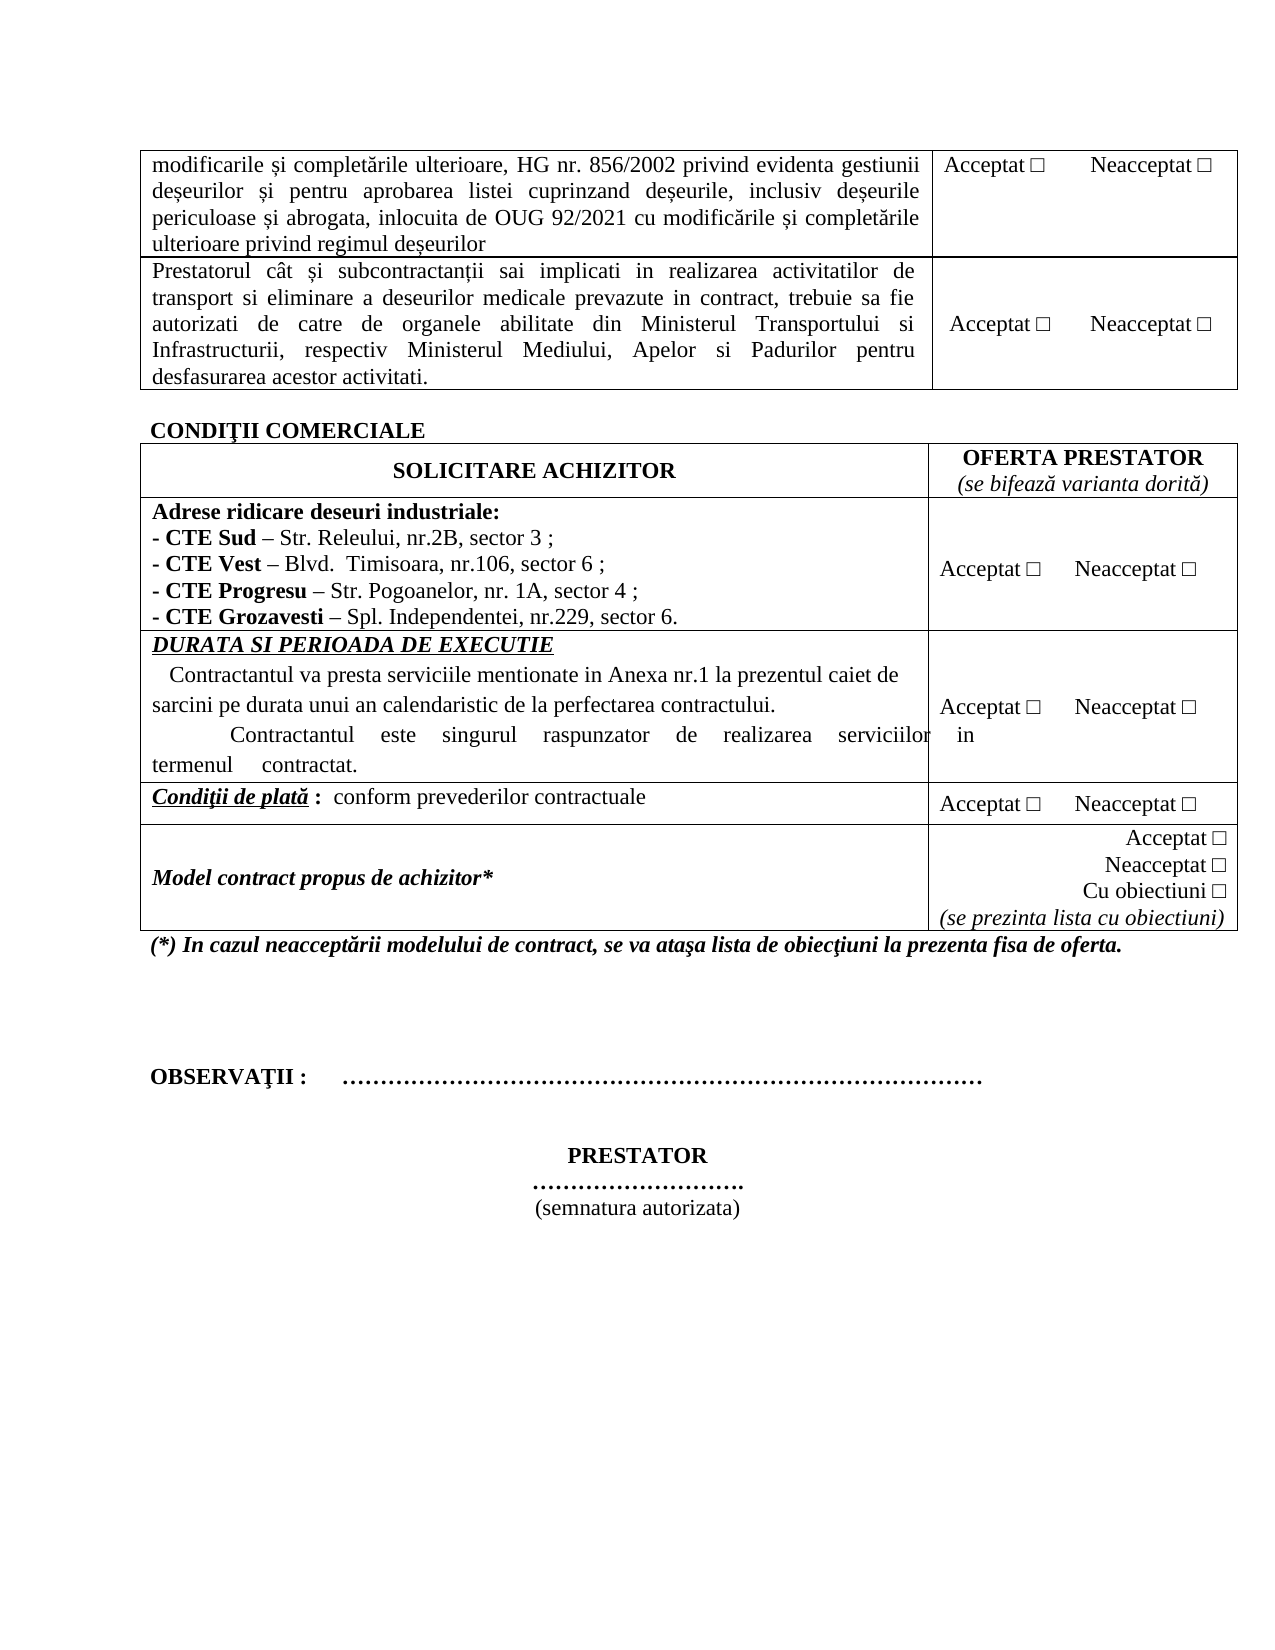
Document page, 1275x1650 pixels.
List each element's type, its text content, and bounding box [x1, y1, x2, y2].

table_cell Model contract propus de achizitor* [141, 825, 928, 930]
table_cell Condiţii de plată : conform prevederilor contractuale [141, 783, 928, 823]
table_cell Acceptat □ Neacceptat □ [929, 631, 1237, 782]
text (semnatura autorizata) [150, 1194, 1125, 1221]
table_cell Prestatorul cât și subcontractanții sai implicati in realizarea activitatilor de transport si eliminare a deseurilor medicale prevazute in contract, trebuie sa fie autorizati de catre de organele abilitate din Ministerul Transportului si Infrastructurii, respectiv Ministerul Mediului, Apelor si Padurilor pentru desfasurarea acestor activitati. [141, 258, 932, 389]
text PRESTATOR [150, 1142, 1125, 1168]
table_header OFERTA PRESTATOR (se bifează varianta dorită) [929, 444, 1237, 497]
text (*) In cazul neacceptării modelului de contract, se va ataşa lista de obiecţiuni la prezenta fisa de oferta. [150, 931, 1125, 957]
table_cell DURATA SI PERIOADA DE EXECUTIE Contractantul va presta serviciile mentionate in Anexa nr.1 la prezentul caiet de sarcini pe durata unui an calendaristic de la perfectarea contractului. Contractantul este singurul raspunzator de realizarea serviciilor in termenul contractat. [141, 631, 928, 782]
text CONDIŢII COMERCIALE [150, 417, 1125, 443]
table_cell Acceptat □ Neacceptat □ [929, 783, 1237, 823]
table_cell Acceptat □ Neacceptat □ [933, 258, 1237, 389]
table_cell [933, 151, 1237, 256]
table_header SOLICITARE ACHIZITOR [141, 444, 928, 497]
table_cell Adrese ridicare deseuri industriale: - CTE Sud – Str. Releului, nr.2B, sector 3 ; - CTE Vest – Blvd. Timisoara, nr.106, sector 6 ; - CTE Progresu – Str. Pogoanelor, nr. 1A, sector 4 ; - CTE Grozavesti – Spl. Independentei, nr.229, sector 6. [141, 498, 928, 629]
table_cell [141, 151, 932, 256]
text OBSERVAŢII : ………………………………………………………………………… [150, 1063, 1125, 1089]
table_cell Acceptat □ Neacceptat □ [929, 498, 1237, 629]
table_cell Acceptat □ Neacceptat □ Cu obiectiuni □ (se prezinta lista cu obiectiuni) [929, 825, 1237, 930]
text ………………………. [150, 1168, 1125, 1194]
